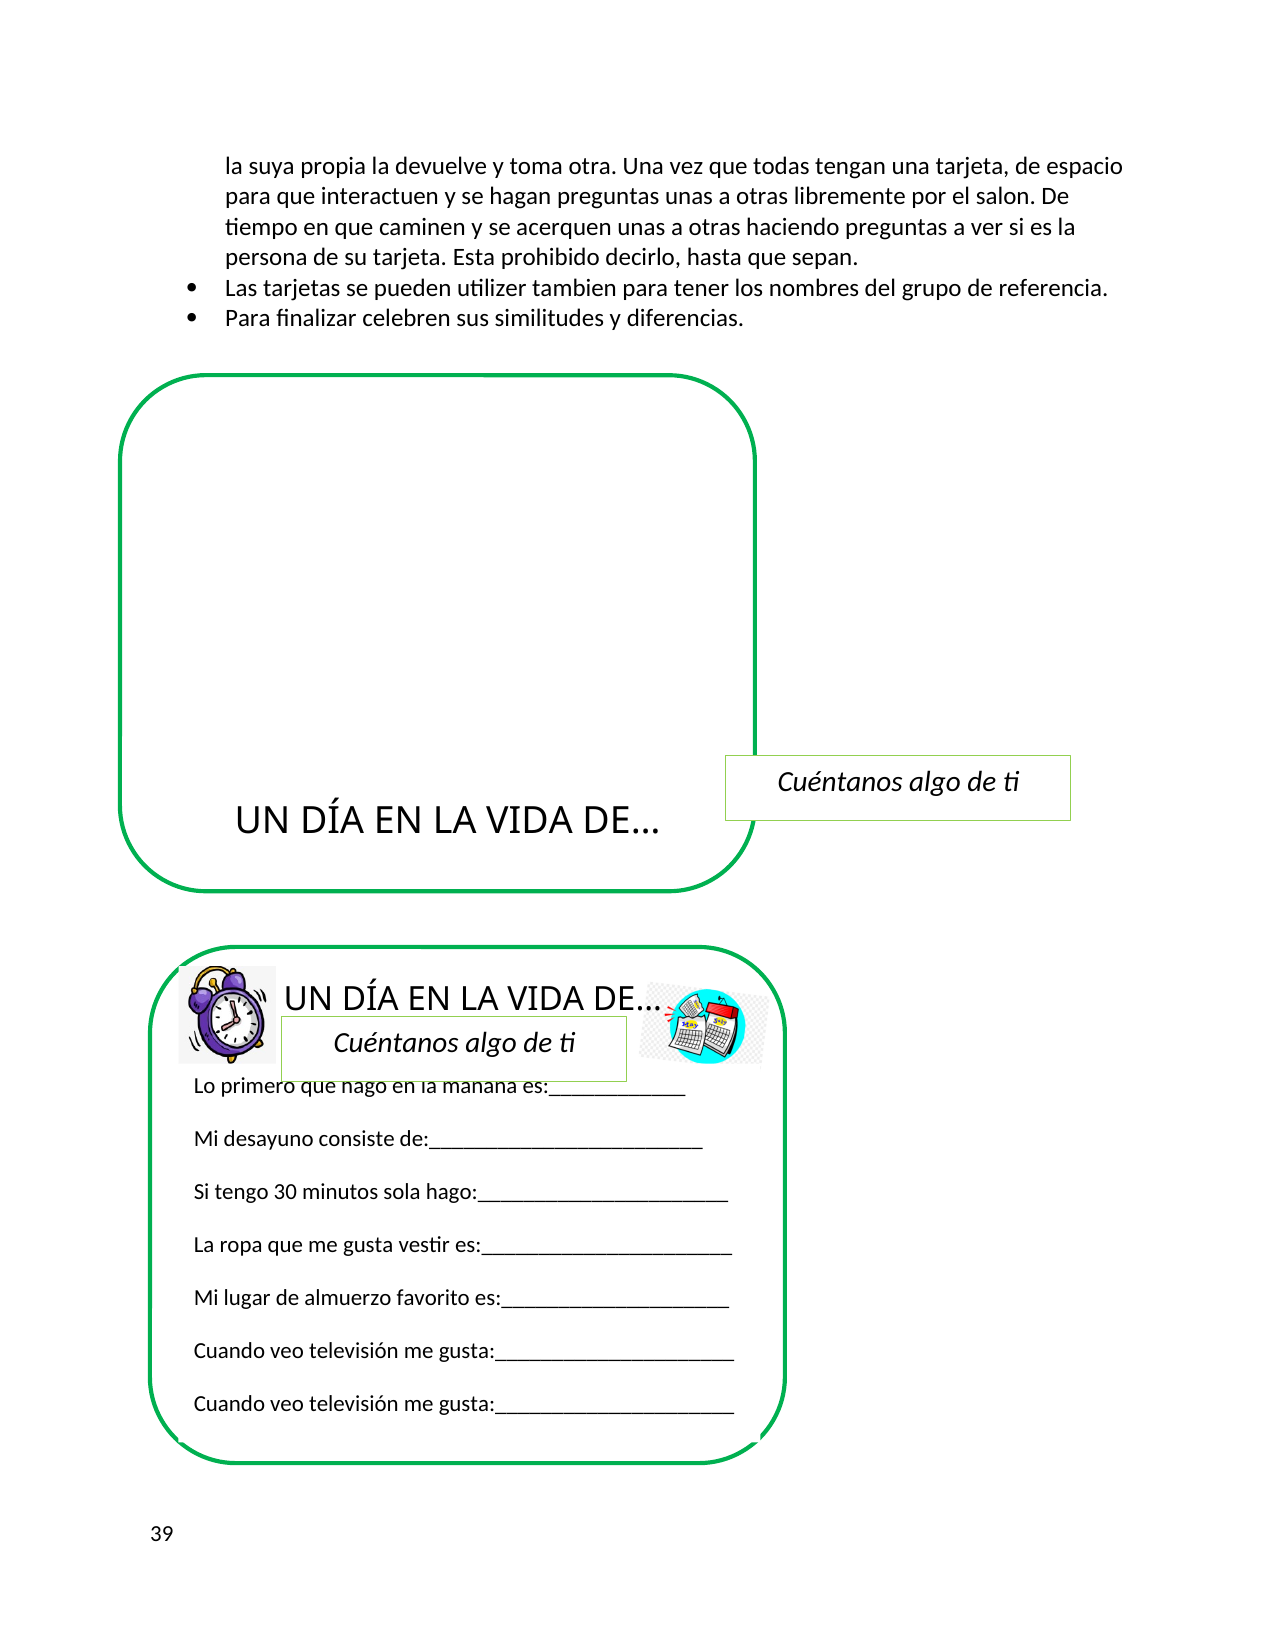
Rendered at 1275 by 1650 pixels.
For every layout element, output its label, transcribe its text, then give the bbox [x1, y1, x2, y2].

picture [178, 966, 276, 1063]
list Las tarjetas se pueden utilizer tambien para tener los nombres del grupo de referencia. [187, 272, 1125, 303]
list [187, 150, 1125, 272]
list Para finalizar celebren sus similitudes y diferencias. [187, 303, 1125, 333]
picture [639, 982, 769, 1063]
